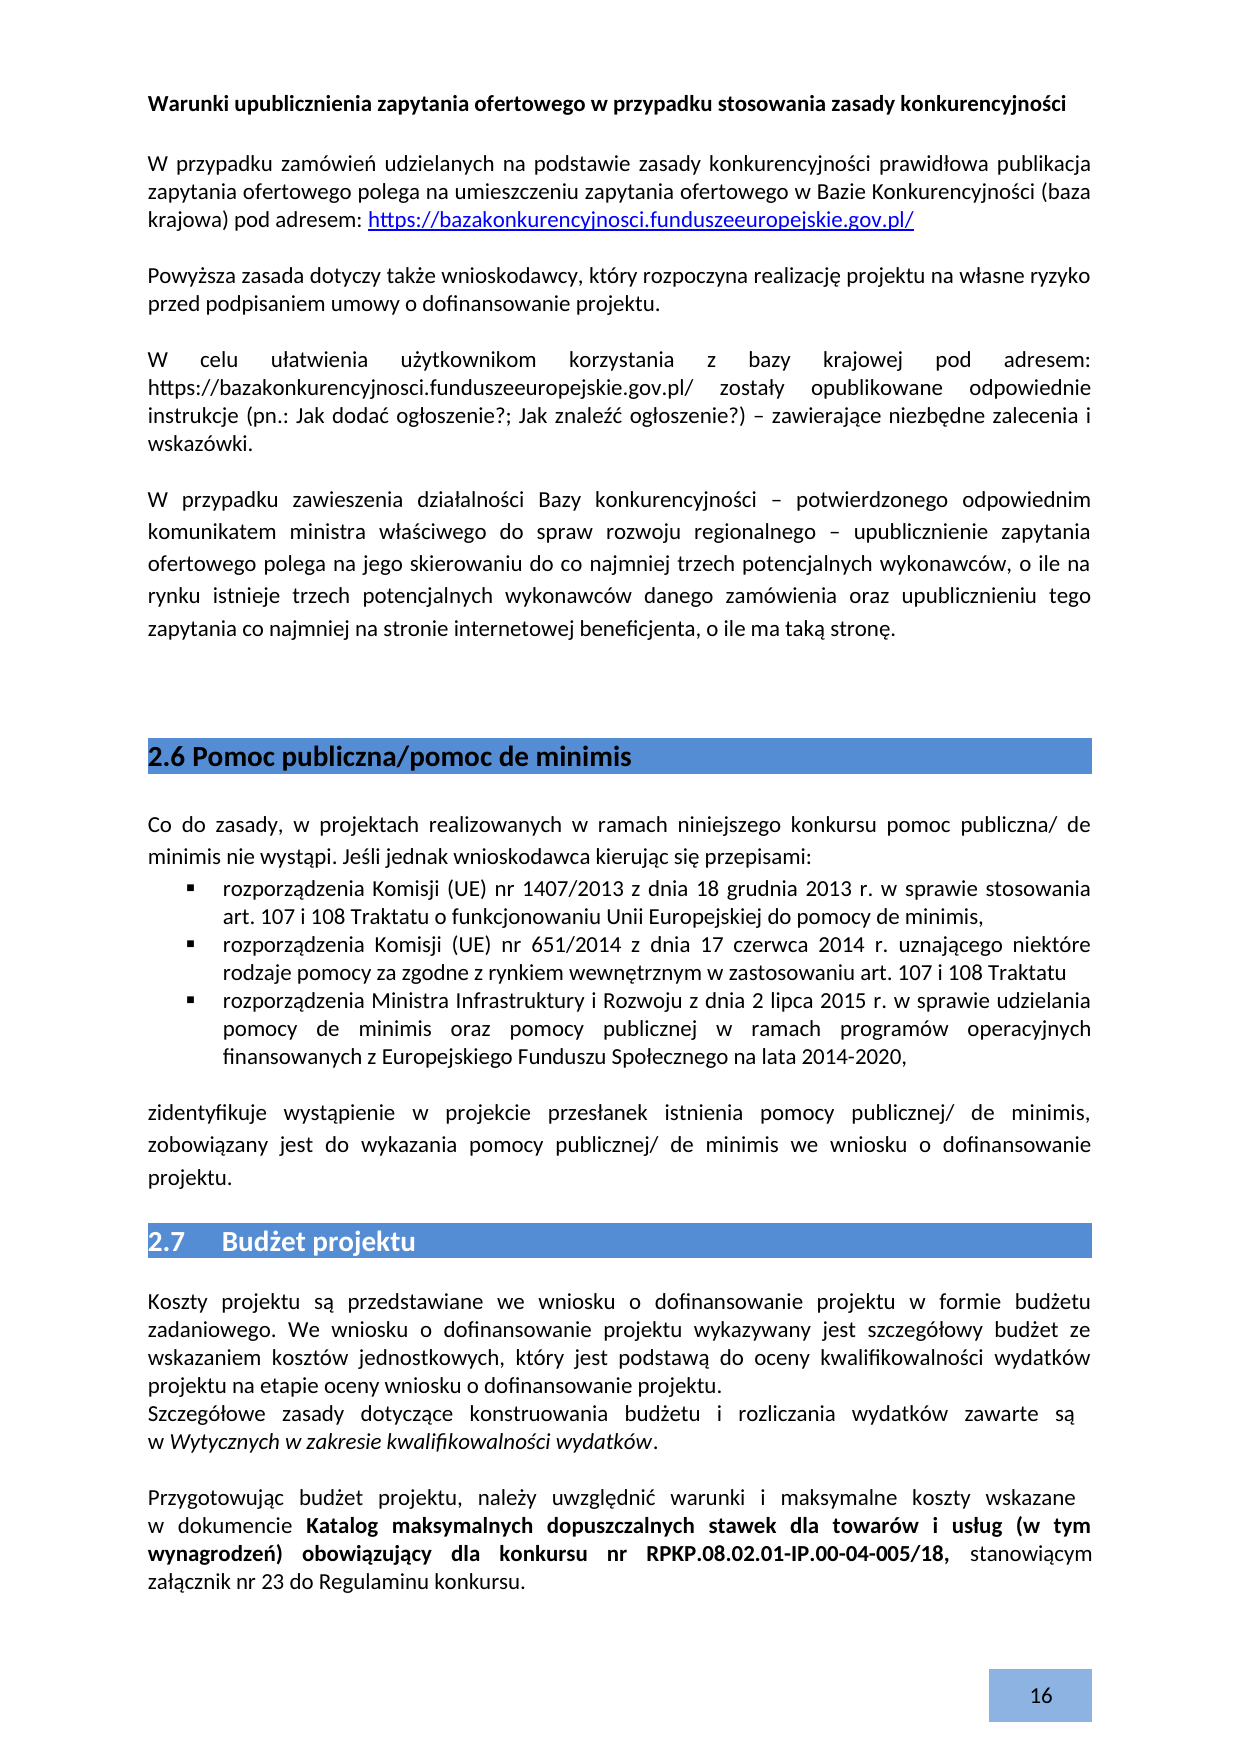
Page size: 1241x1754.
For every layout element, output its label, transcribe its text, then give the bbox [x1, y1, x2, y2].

text W przypadku zamówień udzielanych na podstawie zasady konkurencyjności prawidłowa publikacja zapytania ofertowego polega na umieszczeniu zapytania ofertowego w Bazie Konkurencyjności (baza krajowa) pod adresem: https://bazakonkurencyjnosci.funduszeeuropejskie.gov.pl/ [147, 149, 1092, 233]
list rozporządzenia Komisji (UE) nr 651/2014 z dnia 17 czerwca 2014 r. uznającego niektóre rodzaje pomocy za zgodne z rynkiem wewnętrznym w zastosowaniu art. 107 i 108 Traktatu [185, 930, 1092, 986]
list rozporządzenia Komisji (UE) nr 1407/2013 z dnia 18 grudnia 2013 r. w sprawie stosowania art. 107 i 108 Traktatu o funkcjonowaniu Unii Europejskiej do pomocy de minimis, [185, 874, 1092, 930]
text Powyższa zasada dotyczy także wnioskodawcy, który rozpoczyna realizację projektu na własne ryzyko przed podpisaniem umowy o dofinansowanie projektu. [147, 261, 1092, 317]
list zidentyfikuje wystąpienie w projekcie przesłanek istnienia pomocy publicznej/ de minimis, zobowiązany jest do wykazania pomocy publicznej/ de minimis we wniosku o dofinansowanie projektu. [148, 1098, 1092, 1191]
text W celu ułatwienia użytkownikom korzystania z bazy krajowej pod adresem: https://bazakonkurencyjnosci.funduszeeuropejskie.gov.pl/ zostały opublikowane odpowiednie instrukcje (pn.: Jak dodać ogłoszenie?; Jak znaleźć ogłoszenie?) – zawierające niezbędne zalecenia i wskazówki. [147, 345, 1092, 457]
text Co do zasady, w projektach realizowanych w ramach niniejszego konkursu pomoc publiczna/ de minimis nie wystąpi. Jeśli jednak wnioskodawca kierując się przepisami: [148, 810, 1092, 870]
list Pomoc publiczna/pomoc de minimis [148, 738, 1092, 774]
text Szczegółowe zasady dotyczące konstruowania budżetu i rozliczania wydatków zawarte są w Wytycznych w zakresie kwalifikowalności wydatków. [148, 1399, 1092, 1455]
list rozporządzenia Ministra Infrastruktury i Rozwoju z dnia 2 lipca 2015 r. w sprawie udzielania pomocy de minimis oraz pomocy publicznej w ramach programów operacyjnych finansowanych z Europejskiego Funduszu Społecznego na lata 2014-2020, [185, 986, 1092, 1070]
text Przygotowując budżet projektu, należy uwzględnić warunki i maksymalne koszty wskazane w dokumencie Katalog maksymalnych dopuszczalnych stawek dla towarów i usług (w tym wynagrodzeń) obowiązujący dla konkursu nr RPKP.08.02.01-IP.00-04-005/18, stanowiącym załącznik nr 23 do Regulaminu konkursu. [148, 1483, 1092, 1595]
text Warunki upublicznienia zapytania ofertowego w przypadku stosowania zasady konkurencyjności [148, 89, 1092, 117]
text W przypadku zawieszenia działalności Bazy konkurencyjności – potwierdzonego odpowiednim komunikatem ministra właściwego do spraw rozwoju regionalnego – upublicznienie zapytania ofertowego polega na jego skierowaniu do co najmniej trzech potencjalnych wykonawców, o ile na rynku istnieje trzech potencjalnych wykonawców danego zamówienia oraz upublicznieniu tego zapytania co najmniej na stronie internetowej beneficjenta, o ile ma taką stronę. [147, 485, 1092, 642]
text Koszty projektu są przedstawiane we wniosku o dofinansowanie projektu w formie budżetu zadaniowego. We wniosku o dofinansowanie projektu wykazywany jest szczegółowy budżet ze wskazaniem kosztów jednostkowych, który jest podstawą do oceny kwalifikowalności wydatków projektu na etapie oceny wniosku o dofinansowanie projektu. [148, 1287, 1092, 1399]
list Budżet projektu [148, 1223, 1092, 1258]
